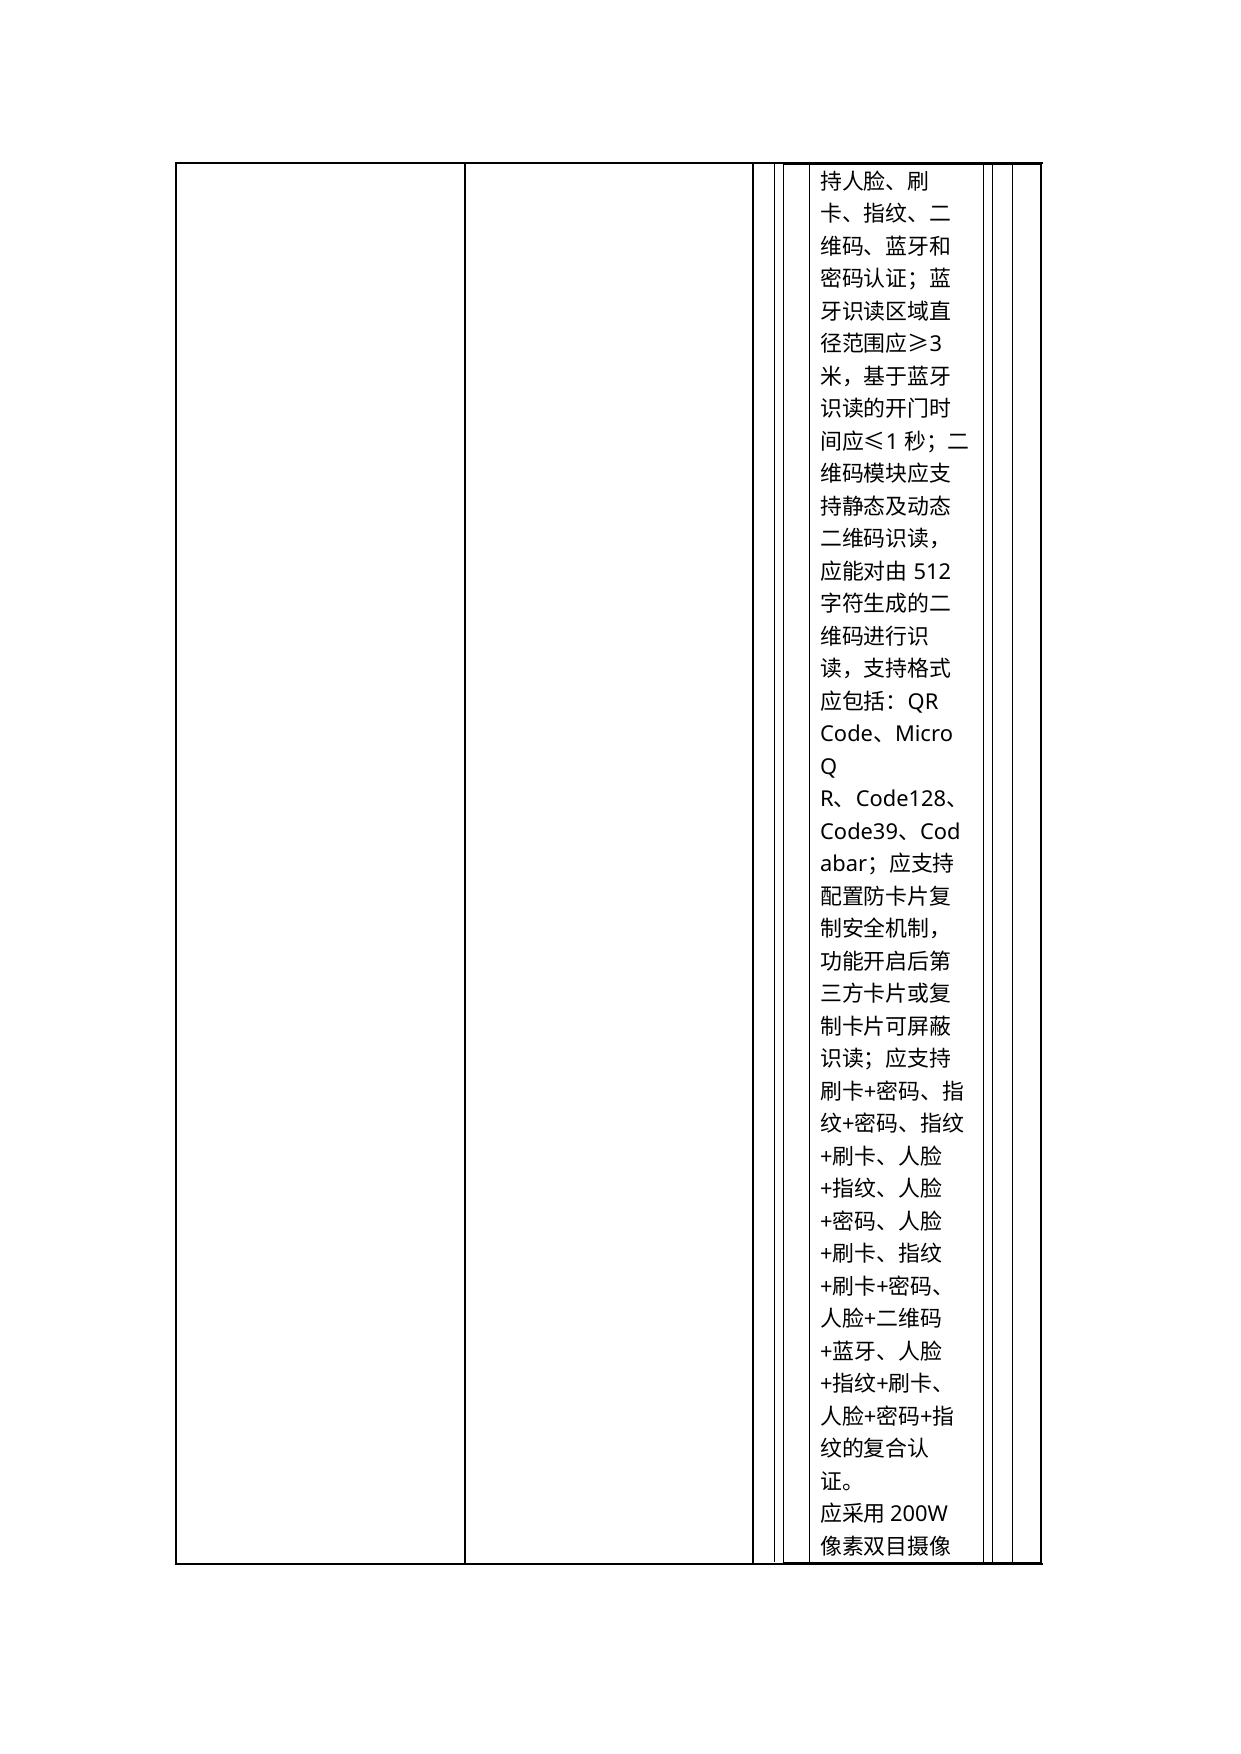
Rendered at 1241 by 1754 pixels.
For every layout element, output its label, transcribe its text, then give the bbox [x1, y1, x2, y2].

table_cell [1013, 165, 1040, 1562]
table_cell [784, 165, 809, 1562]
table_cell [754, 164, 783, 1563]
table_cell [810, 165, 983, 1562]
table_cell [984, 165, 992, 1562]
table_cell [993, 165, 1012, 1562]
table_cell 1 [177, 164, 464, 1563]
table_cell [466, 164, 752, 1563]
